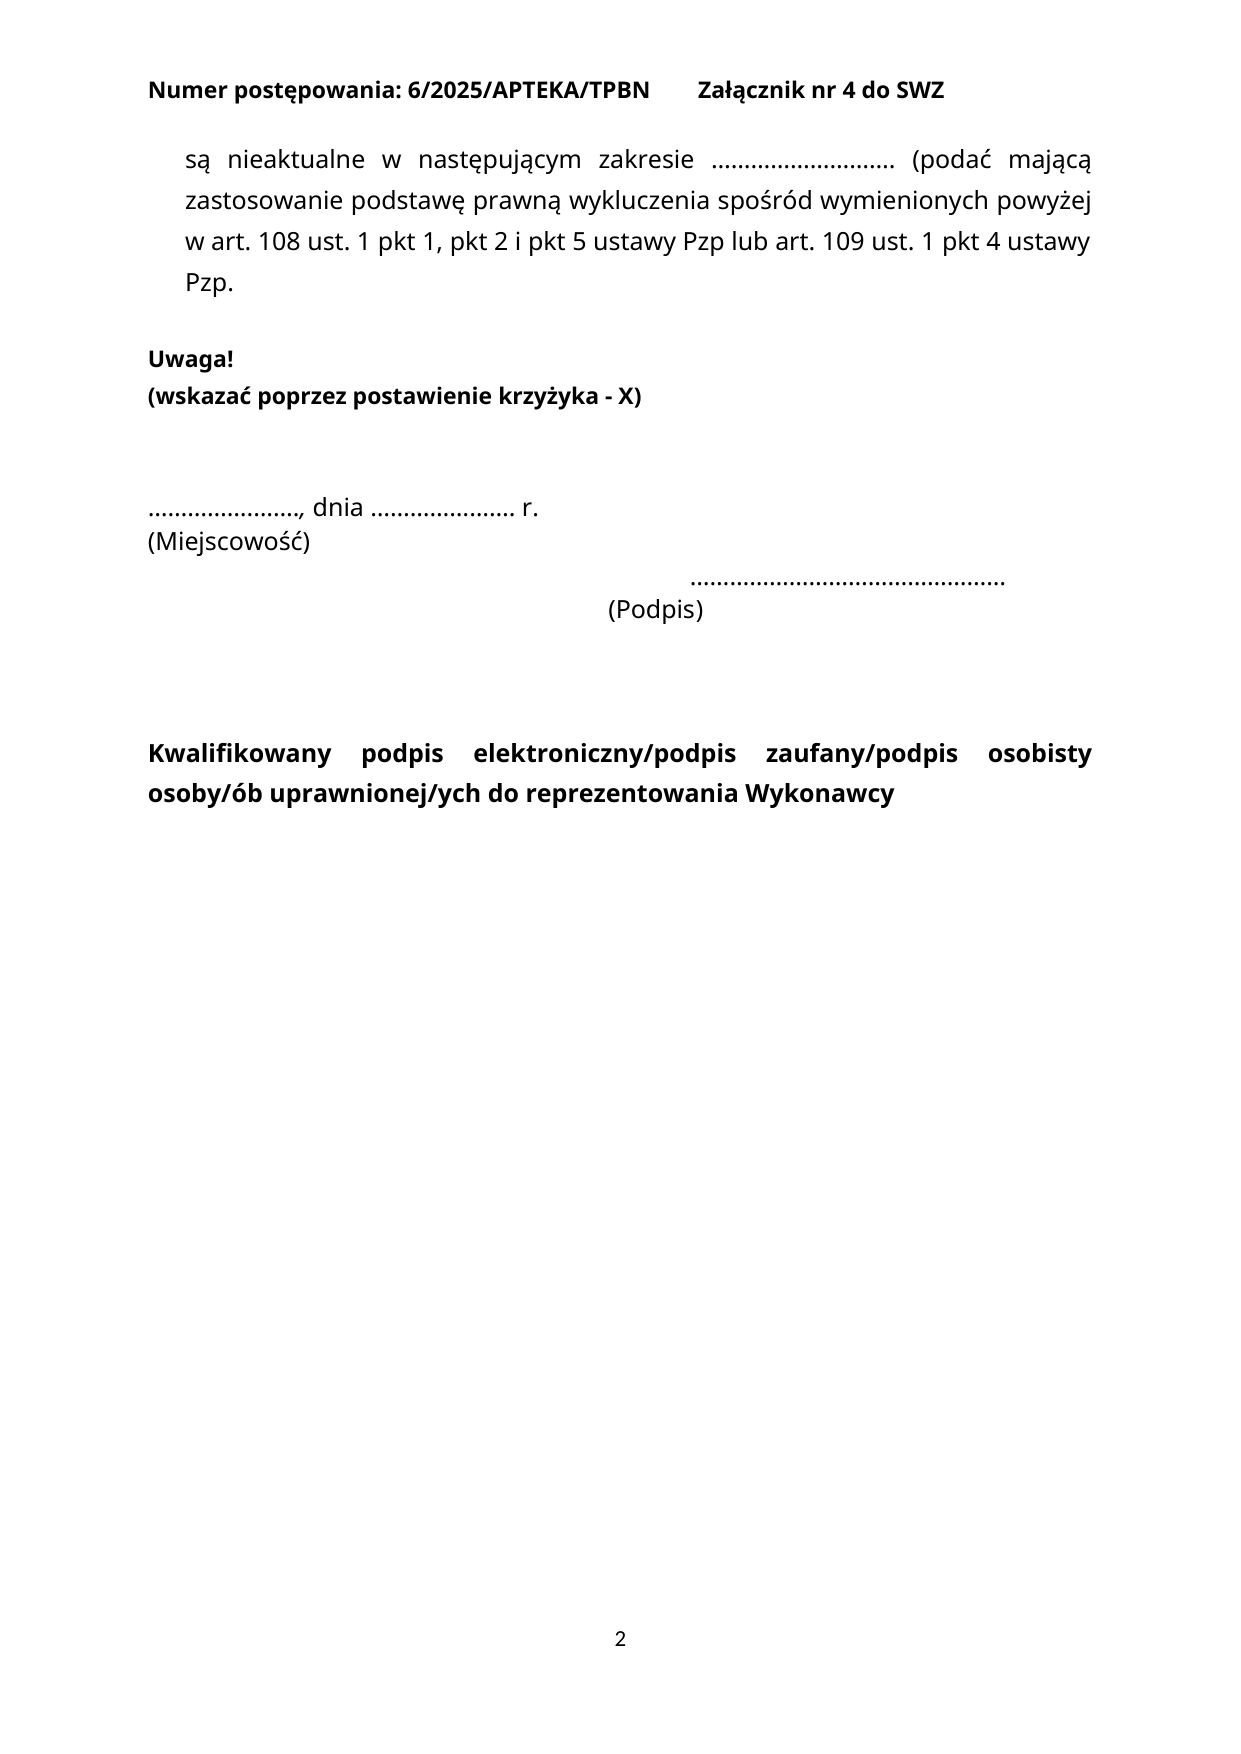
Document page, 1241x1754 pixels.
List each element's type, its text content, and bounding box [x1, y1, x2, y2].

text …………….……., dnia …………………. r. [148, 490, 1093, 524]
text (Miejscowość) [148, 524, 1093, 558]
text Uwaga! [148, 343, 1093, 374]
text Kwalifikowany podpis elektroniczny/podpis zaufany/podpis osobisty osoby/ób uprawnionej/ych do reprezentowania Wykonawcy [148, 735, 1093, 810]
text (Podpis) [148, 592, 1093, 626]
text ………………………………………… [148, 558, 1093, 592]
text (wskazać poprzez postawienie krzyżyka - X) [148, 380, 1093, 411]
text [148, 142, 1093, 298]
